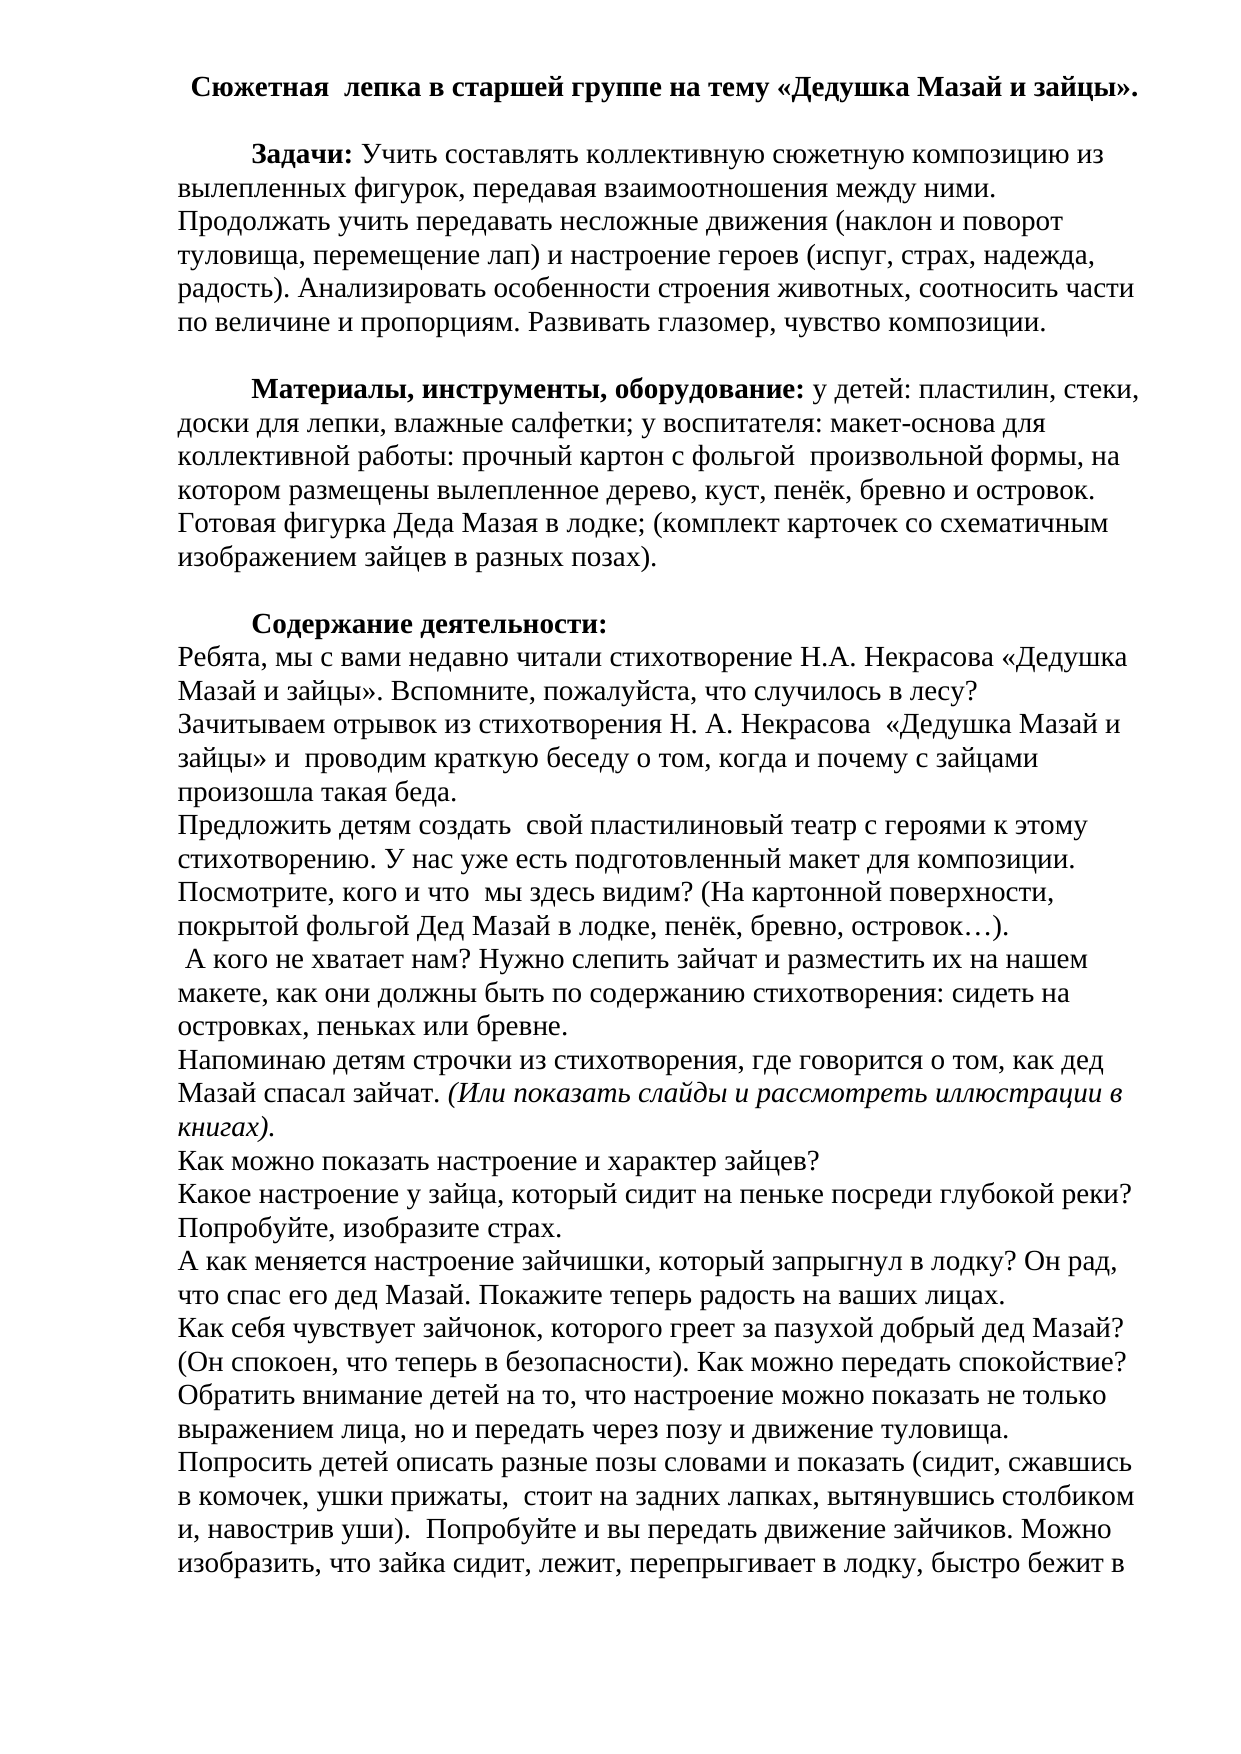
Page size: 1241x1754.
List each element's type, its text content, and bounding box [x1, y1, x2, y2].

text Ребята, мы с вами недавно читали стихотворение Н.А. Некрасова «Дедушка Мазай и зайцы». Вспомните, пожалуйста, что случилось в лесу? [177, 639, 1152, 707]
text Содержание деятельности: [177, 606, 1152, 639]
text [177, 1377, 1152, 1579]
text Зачитываем отрывок из стихотворения Н. А. Некрасова «Дедушка Мазай и зайцы» и проводим краткую беседу о том, когда и почему с зайцами произошла такая беда. [177, 707, 1152, 807]
text А как меняется настроение зайчишки, который запрыгнул в лодку? Он рад, что спас его дед Мазай. Покажите теперь радость на ваших лицах. [177, 1243, 1152, 1310]
text А кого не хватает нам? Нужно слепить зайчат и разместить их на нашем макете, как они должны быть по содержанию стихотворения: сидеть на островках, пеньках или бревне. [177, 941, 1152, 1042]
text Сюжетная лепка в старшей группе на тему «Дедушка Мазай и зайцы». [177, 69, 1152, 103]
text Предложить детям создать свой пластилиновый театр с героями к этому стихотворению. У нас уже есть подготовленный макет для композиции. Посмотрите, кого и что мы здесь видим? (На картонной поверхности, покрытой фольгой Дед Мазай в лодке, пенёк, бревно, островок…). [177, 807, 1152, 941]
text Материалы, инструменты, оборудование: у детей: пластилин, стеки, доски для лепки, влажные салфетки; у воспитателя: макет-основа для коллективной работы: прочный картон с фольгой произвольной формы, на котором размещены вылепленное дерево, куст, пенёк, бревно и островок. Готовая фигурка Деда Мазая в лодке; (комплект карточек со схематичным изображением зайцев в разных позах). [177, 371, 1152, 572]
text Задачи: Учить составлять коллективную сюжетную композицию из вылепленных фигурок, передавая взаимоотношения между ними. Продолжать учить передавать несложные движения (наклон и поворот туловища, перемещение лап) и настроение героев (испуг, страх, надежда, радость). Анализировать особенности строения животных, соотносить части по величине и пропорциям. Развивать глазомер, чувство композиции. [177, 136, 1152, 338]
text Как можно показать настроение и характер зайцев? [177, 1143, 1152, 1176]
text Как себя чувствует зайчонок, которого греет за пазухой добрый дед Мазай? (Он спокоен, что теперь в безопасности). Как можно передать спокойствие? [177, 1310, 1152, 1377]
text Напоминаю детям строчки из стихотворения, где говорится о том, как дед Мазай спасал зайчат. (Или показать слайды и рассмотреть иллюстрации в книгах). [177, 1042, 1152, 1143]
text Какое настроение у зайца, который сидит на пеньке посреди глубокой реки? Попробуйте, изобразите страх. [177, 1176, 1152, 1243]
